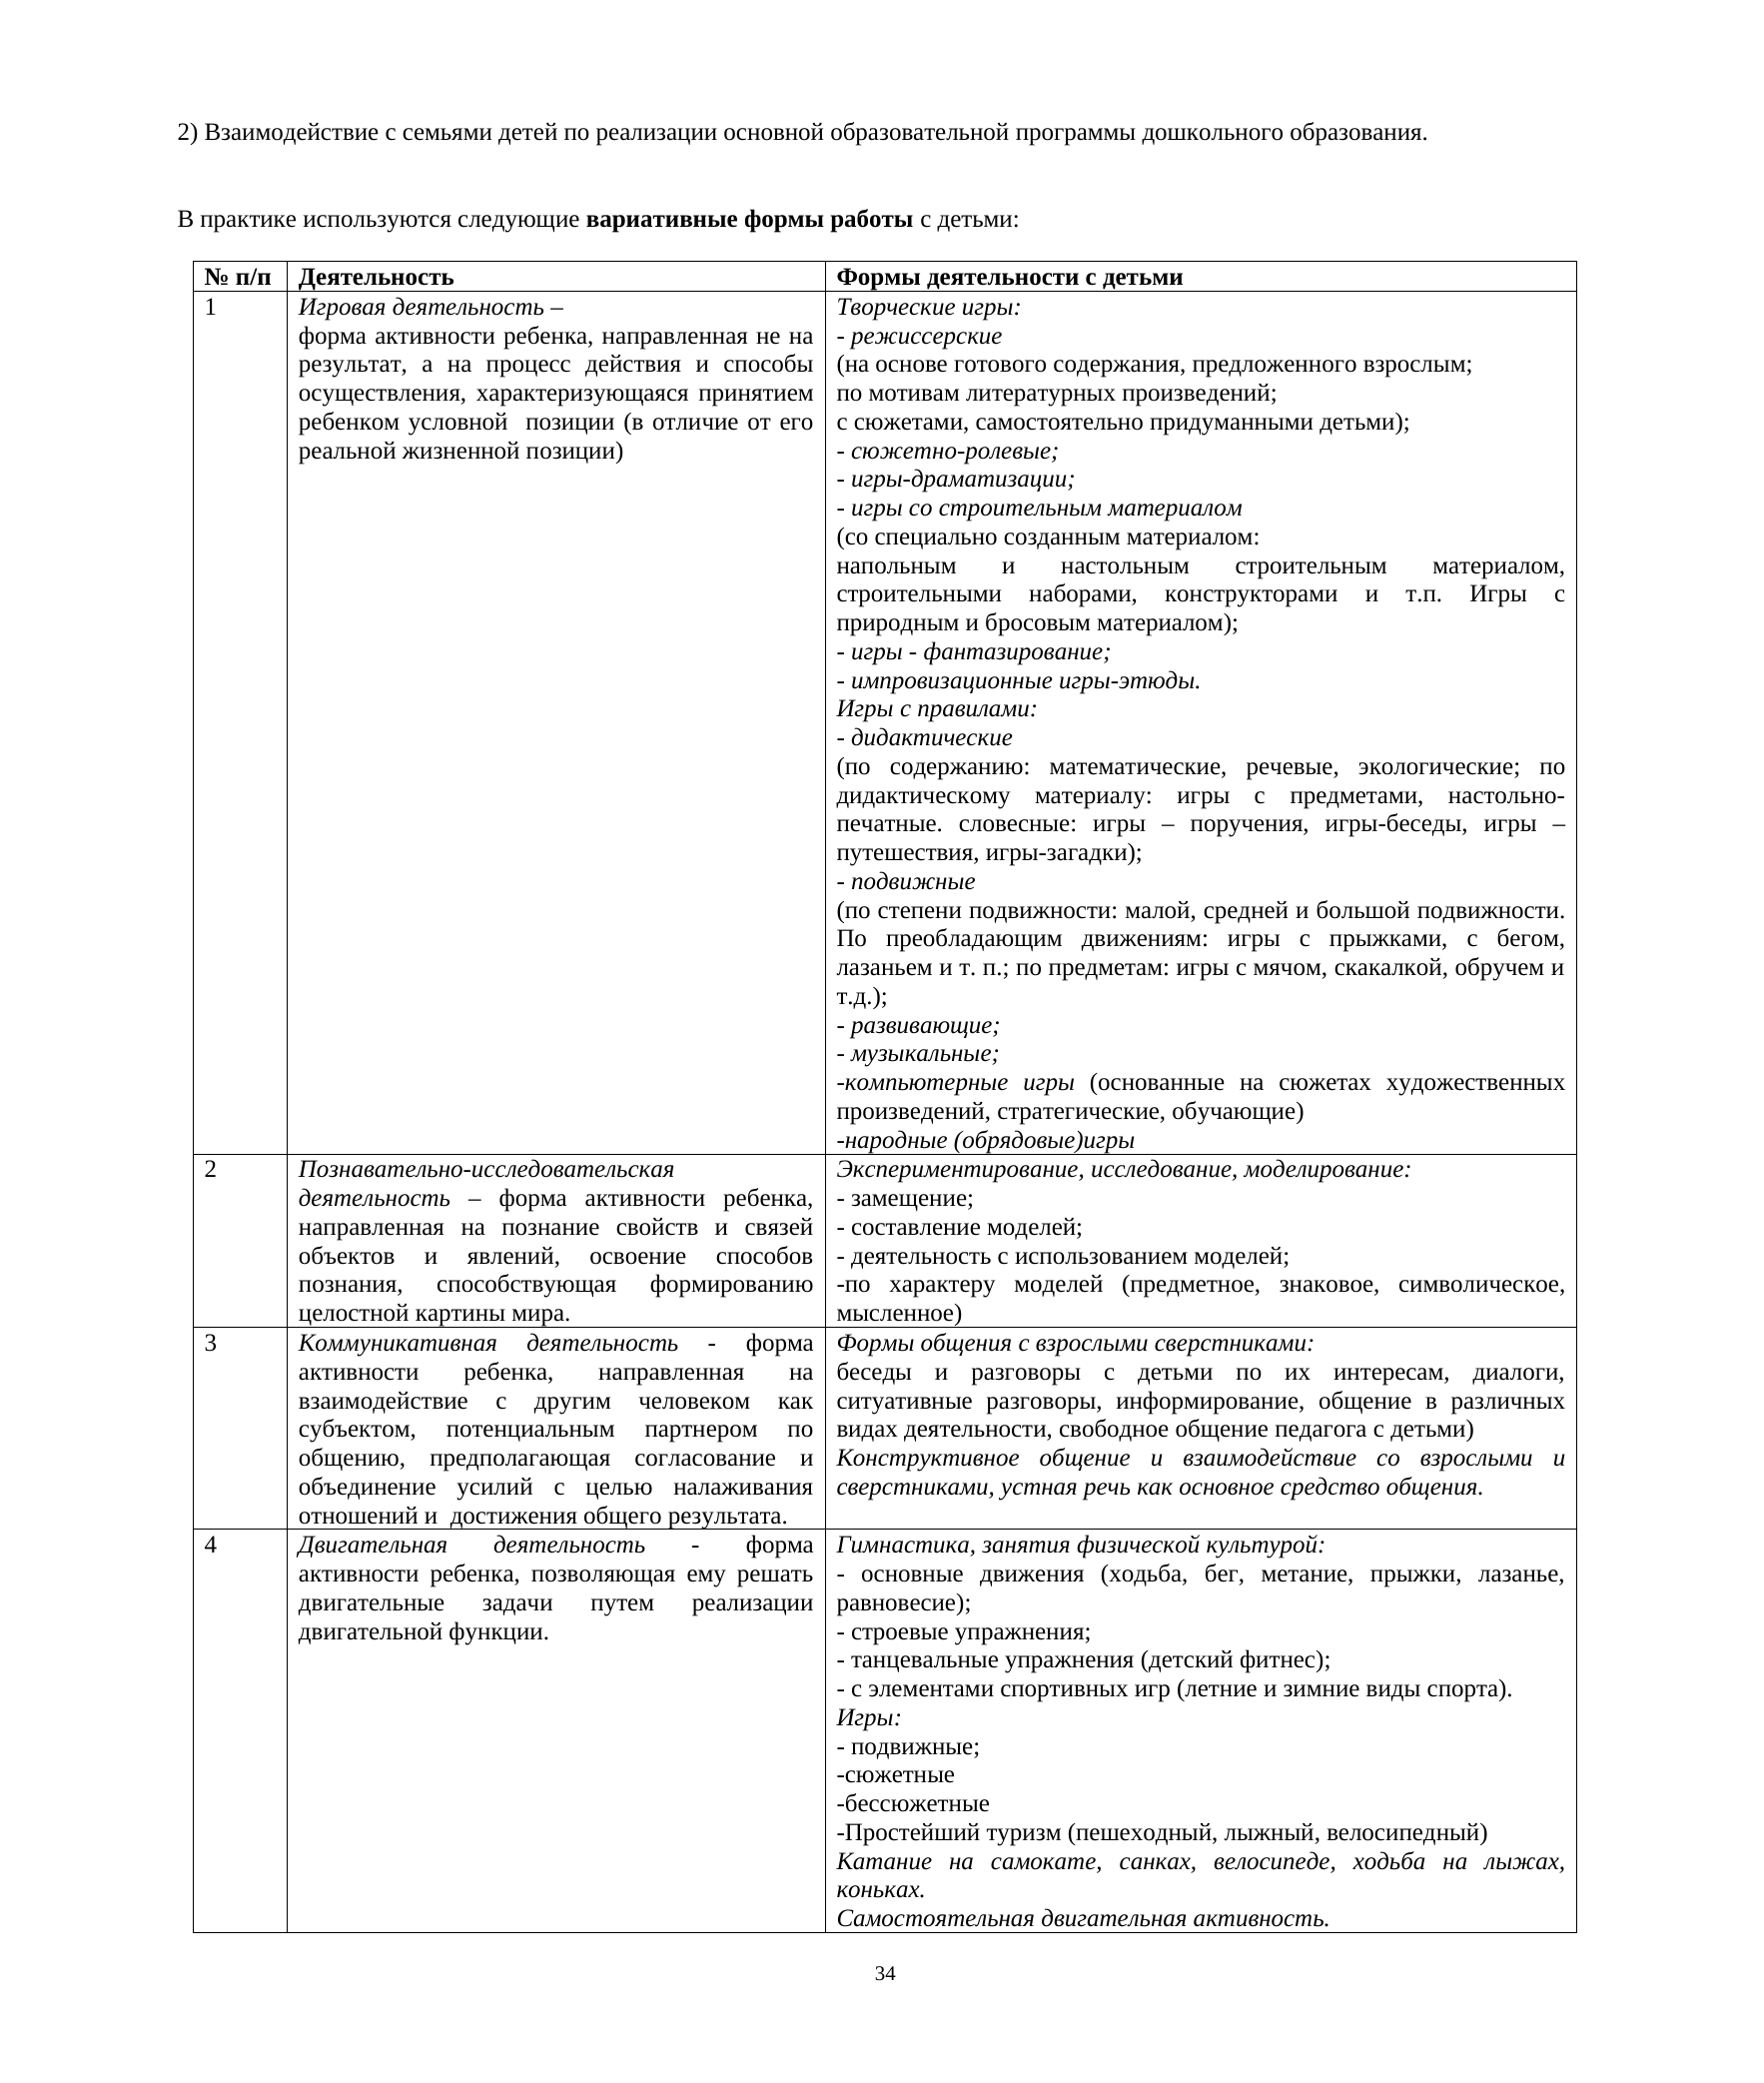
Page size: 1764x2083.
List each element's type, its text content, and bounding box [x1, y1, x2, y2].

table_cell Игровая деятельность – форма активности ребенка, направленная не на результат, а на процесс действия и способы осуществления, характеризующаяся принятием ребенком условной позиции (в отличие от его реальной жизненной позиции) [288, 292, 825, 1153]
table_cell 3 [194, 1328, 287, 1529]
table_cell Коммуникативная деятельность - форма активности ребенка, направленная на взаимодействие с другим человеком как субъектом, потенциальным партнером по общению, предполагающая согласование и объединение усилий с целью налаживания отношений и достижения общего результата. [288, 1328, 825, 1529]
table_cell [288, 1530, 825, 1932]
table_cell 2 [194, 1155, 287, 1327]
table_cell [826, 1530, 1576, 1932]
table_cell 4 [194, 1530, 287, 1932]
table_cell 1 [194, 292, 287, 1153]
table_cell Познавательно-исследовательская деятельность – форма активности ребенка, направленная на познание свойств и связей объектов и явлений, освоение способов познания, способствующая формированию целостной картины мира. [288, 1155, 825, 1327]
table_header Формы деятельности с детьми [826, 262, 1576, 291]
table_cell Экспериментирование, исследование, моделирование: - замещение; - составление моделей; - деятельность с использованием моделей; -по характеру моделей (предметное, знаковое, символическое, мысленное) [826, 1155, 1576, 1327]
text 2) Взаимодействие с семьями детей по реализации основной образовательной программы дошкольного образования. [177, 117, 1593, 146]
table_header № п/п [194, 262, 287, 291]
table_cell Формы общения с взрослыми сверстниками: беседы и разговоры с детьми по их интересам, диалоги, ситуативные разговоры, информирование, общение в различных видах деятельности, свободное общение педагога с детьми) Конструктивное общение и взаимодействие со взрослыми и сверстниками, устная речь как основное средство общения. [826, 1328, 1576, 1529]
table_cell Творческие игры: - режиссерские (на основе готового содержания, предложенного взрослым; по мотивам литературных произведений; с сюжетами, самостоятельно придуманными детьми); - сюжетно-ролевые; - игры-драматизации; - игры со строительным материалом (со специально созданным материалом: напольным и настольным строительным материалом, строительными наборами, конструкторами и т.п. Игры с природным и бросовым материалом); - игры - фантазирование; - импровизационные игры-этюды. Игры с правилами: - дидактические (по содержанию: математические, речевые, экологические; по дидактическому материалу: игры с предметами, настольно-печатные. словесные: игры – поручения, игры-беседы, игры – путешествия, игры-загадки); - подвижные (по степени подвижности: малой, средней и большой подвижности. По преобладающим движениям: игры с прыжками, с бегом, лазаньем и т. п.; по предметам: игры с мячом, скакалкой, обручем и т.д.); - развивающие; - музыкальные; -компьютерные игры (основанные на сюжетах художественных произведений, стратегические, обучающие) -народные (обрядовые)игры [826, 292, 1576, 1153]
text В практике используются следующие вариативные формы работы с детьми: [177, 204, 1593, 232]
table_header Деятельность [288, 262, 825, 291]
